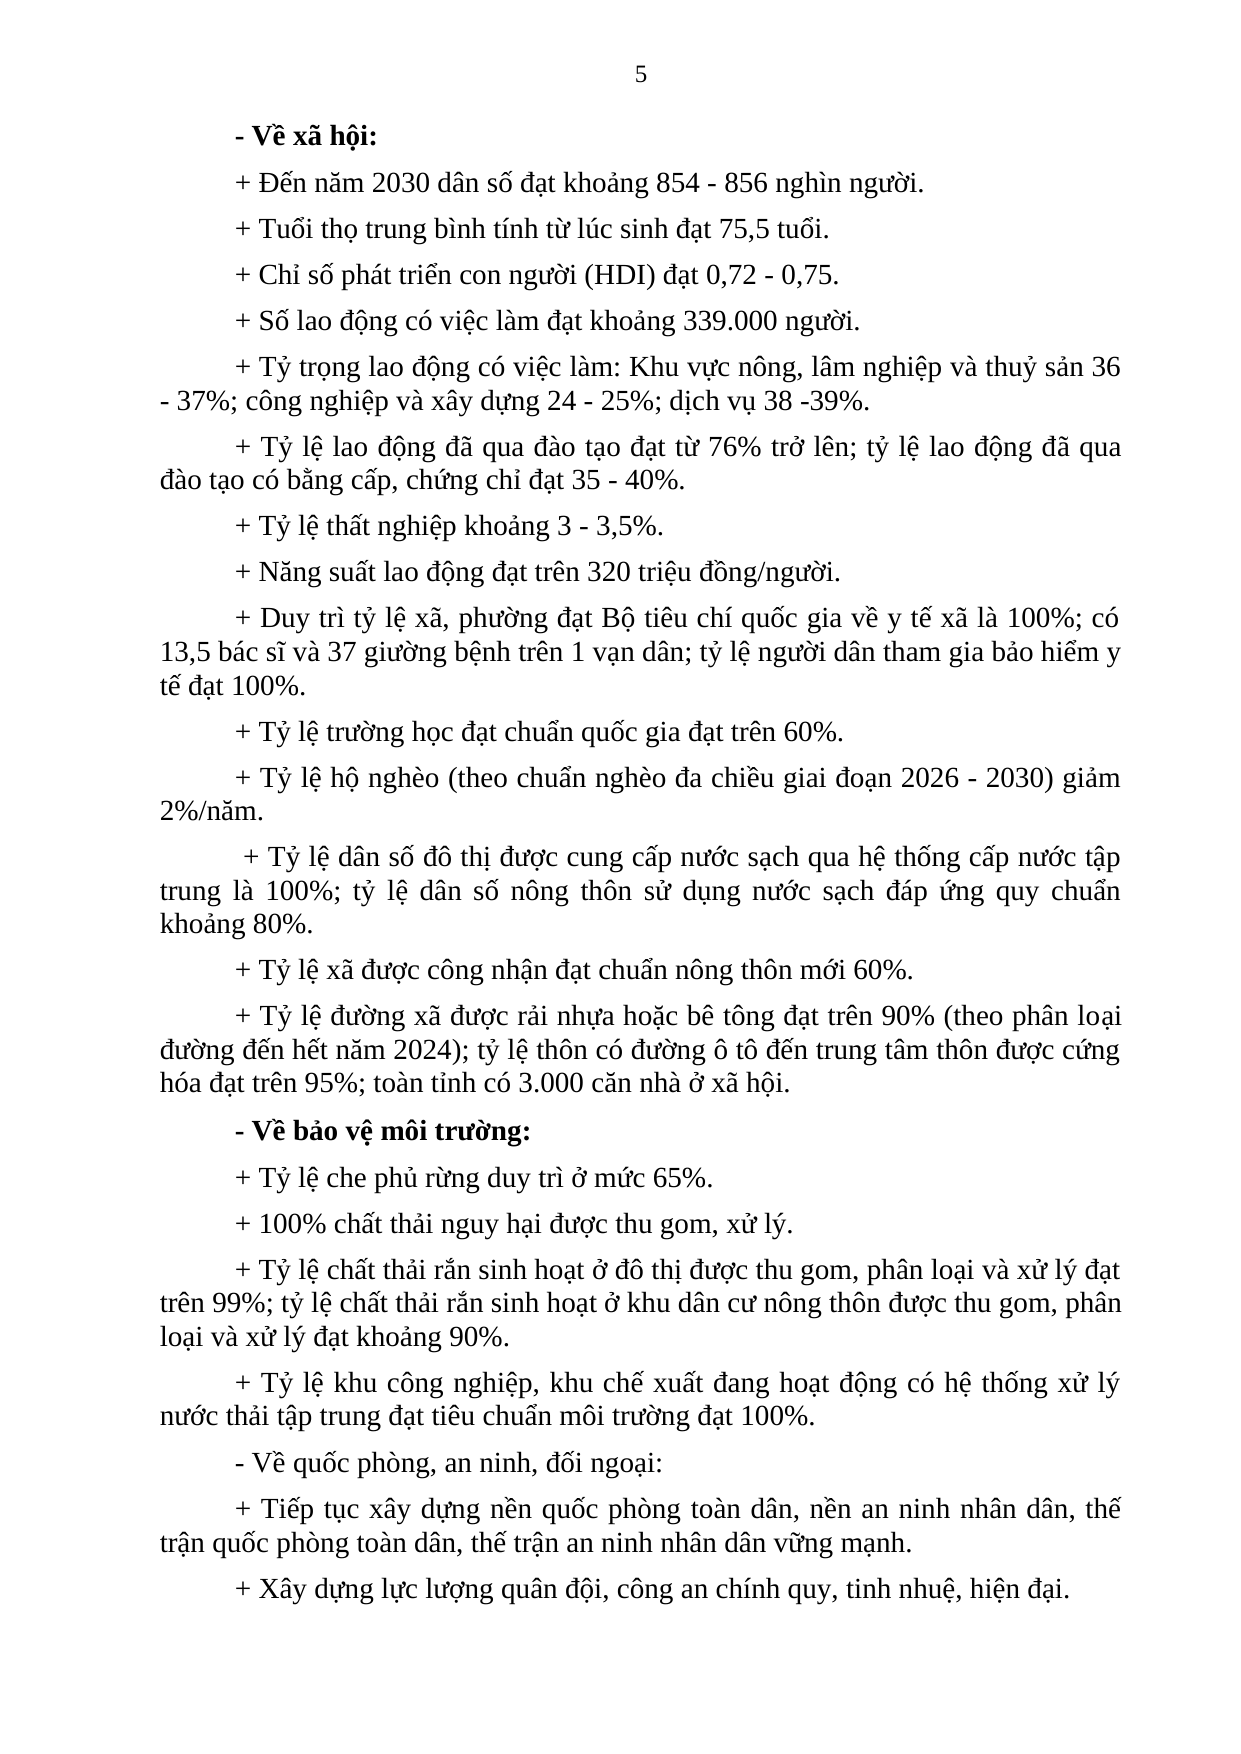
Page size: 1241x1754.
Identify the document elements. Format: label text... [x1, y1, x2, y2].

text + Tỷ lệ lao động đã qua đào tạo đạt từ 76% trở lên; tỷ lệ lao động đã qua đào tạo có bằng cấp, chứng chỉ đạt 35 - 40%. [158, 428, 1123, 496]
text + Tỷ lệ khu công nghiệp, khu chế xuất đang hoạt động có hệ thống xử lý nước thải tập trung đạt tiêu chuẩn môi trường đạt 100%. [158, 1364, 1123, 1433]
text + Tỷ trọng lao động có việc làm: Khu vực nông, lâm nghiệp và thuỷ sản 36 - 37%; công nghiệp và xây dựng 24 - 25%; dịch vụ 38 -39%. [158, 348, 1123, 416]
text + Số lao động có việc làm đạt khoảng 339.000 người. [158, 302, 1123, 337]
text + Đến năm 2030 dân số đạt khoảng 854 - 856 nghìn người. [158, 164, 1123, 199]
text + Tỷ lệ chất thải rắn sinh hoạt ở đô thị được thu gom, phân loại và xử lý đạt trên 99%; tỷ lệ chất thải rắn sinh hoạt ở khu dân cư nông thôn được thu gom, phân loại và xử lý đạt khoảng 90%. [158, 1251, 1123, 1352]
text - Về xã hội: [159, 118, 1122, 152]
text + Tỷ lệ dân số đô thị được cung cấp nước sạch qua hệ thống cấp nước tập trung là 100%; tỷ lệ dân số nông thôn sử dụng nước sạch đáp ứng quy chuẩn khoảng 80%. [158, 838, 1123, 940]
text + Tiếp tục xây dựng nền quốc phòng toàn dân, nền an ninh nhân dân, thế trận quốc phòng toàn dân, thế trận an ninh nhân dân vững mạnh. [159, 1492, 1122, 1559]
text - Về quốc phòng, an ninh, đối ngoại: [159, 1446, 1122, 1479]
text + Tỷ lệ xã được công nhận đạt chuẩn nông thôn mới 60%. [158, 951, 1123, 986]
text + 100% chất thải nguy hại được thu gom, xử lý. [158, 1205, 1123, 1239]
text + Chỉ số phát triển con người (HDI) đạt 0,72 - 0,75. [158, 256, 1123, 291]
text - Về bảo vệ môi trường: [159, 1113, 1122, 1146]
text + Năng suất lao động đạt trên 320 triệu đồng/người. [158, 553, 1123, 588]
text + Tuổi thọ trung bình tính từ lúc sinh đạt 75,5 tuổi. [158, 210, 1123, 245]
text + Tỷ lệ thất nghiệp khoảng 3 - 3,5%. [158, 507, 1123, 542]
text + Duy trì tỷ lệ xã, phường đạt Bộ tiêu chí quốc gia về y tế xã là 100%; có 13,5 bác sĩ và 37 giường bệnh trên 1 vạn dân; tỷ lệ người dân tham gia bảo hiểm y tế đạt 100%. [158, 599, 1123, 701]
text + Tỷ lệ che phủ rừng duy trì ở mức 65%. [158, 1159, 1123, 1193]
text + Tỷ lệ trường học đạt chuẩn quốc gia đạt trên 60%. [158, 713, 1123, 747]
text + Xây dựng lực lượng quân đội, công an chính quy, tinh nhuệ, hiện đại. [159, 1571, 1122, 1605]
text + Tỷ lệ đường xã được rải nhựa hoặc bê tông đạt trên 90% (theo phân loại đường đến hết năm 2024); tỷ lệ thôn có đường ô tô đến trung tâm thôn được cứng hóa đạt trên 95%; toàn tỉnh có 3.000 căn nhà ở xã hội. [158, 997, 1123, 1100]
text + Tỷ lệ hộ nghèo (theo chuẩn nghèo đa chiều giai đoạn 2026 - 2030) giảm 2%/năm. [158, 759, 1123, 827]
